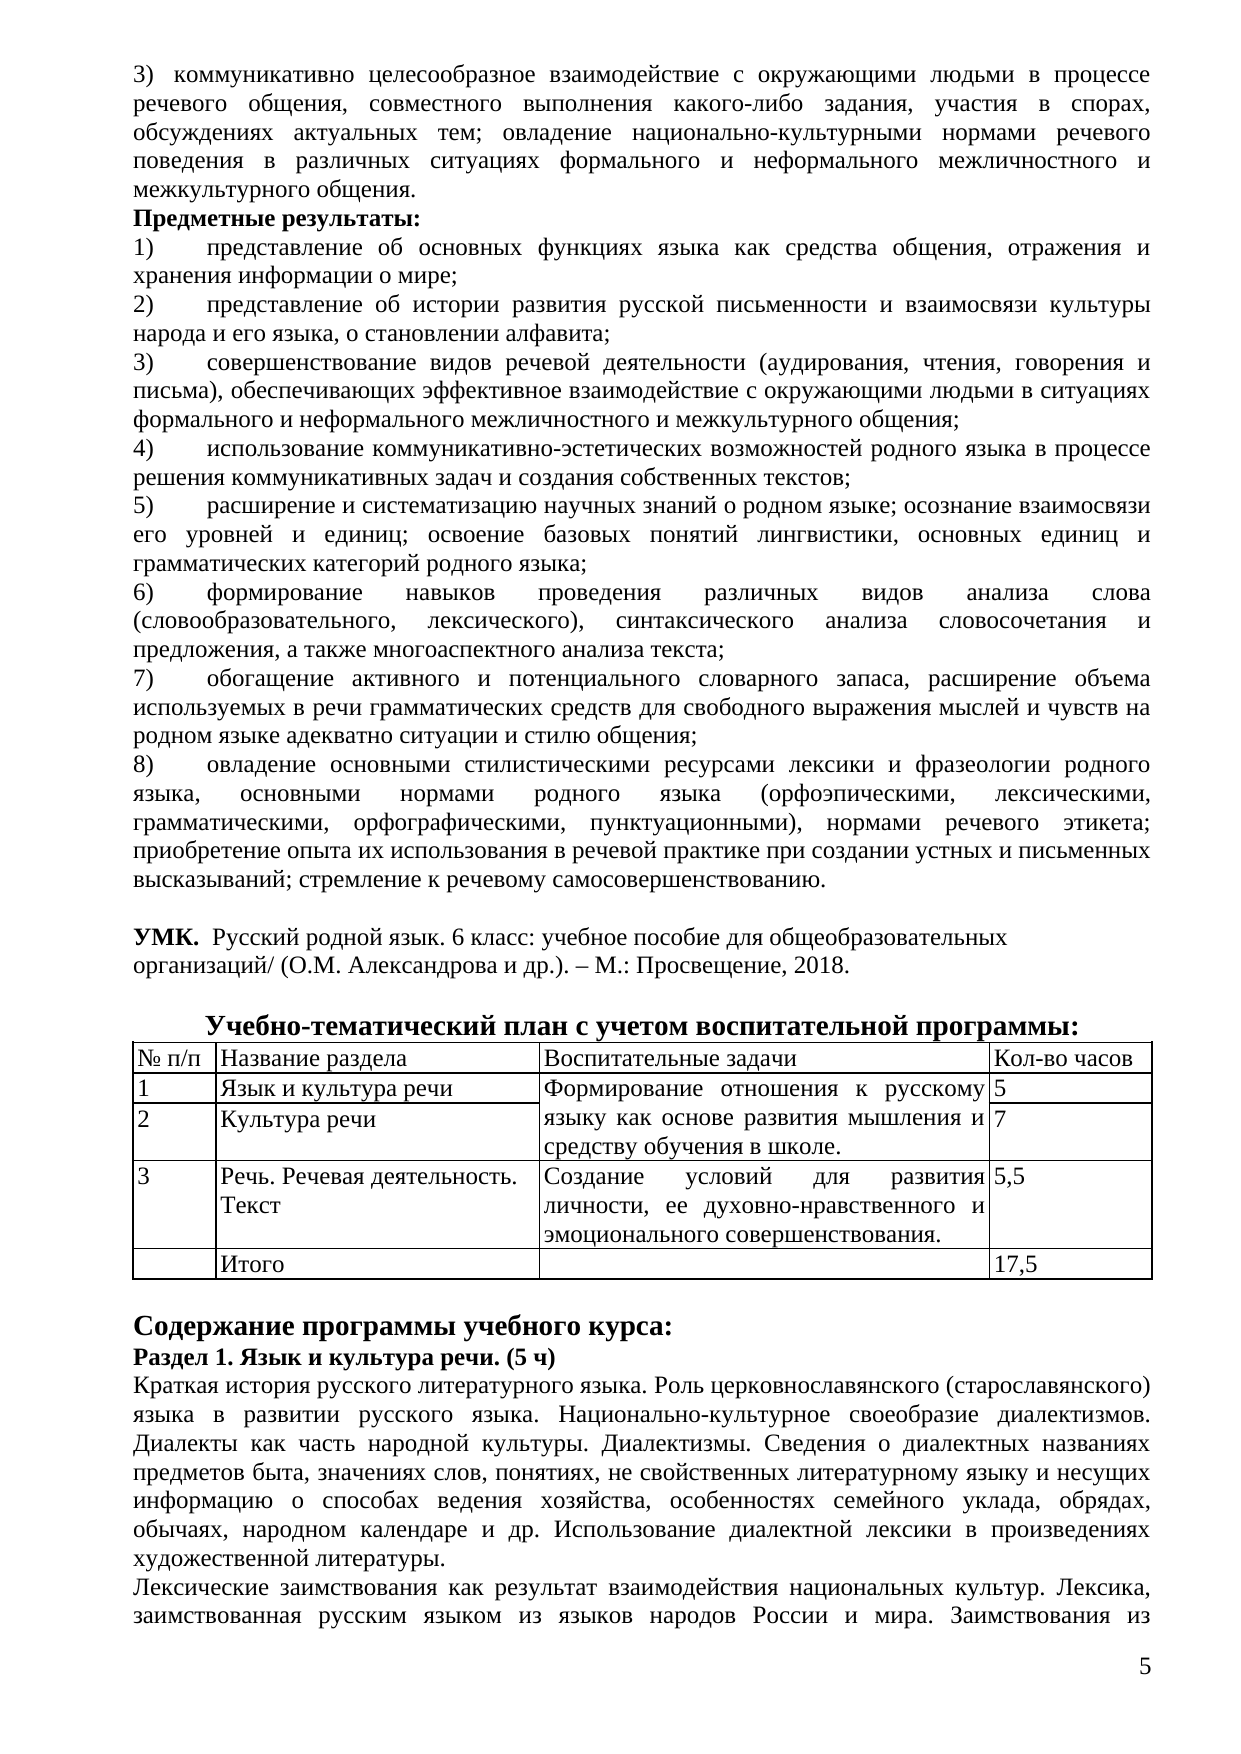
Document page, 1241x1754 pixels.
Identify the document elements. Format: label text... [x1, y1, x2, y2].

text УМК. Русский родной язык. 6 класс: учебное пособие для общеобразовательных организаций/ (О.М. Александрова и др.). – М.: Просвещение, 2018. [133, 922, 1152, 979]
table_cell 3 [134, 1161, 215, 1248]
list использование коммуникативно-эстетических возможностей родного языка в процессе решения коммуникативных задач и создания собственных текстов; [133, 433, 1152, 490]
table_header № п/п [134, 1043, 215, 1072]
text Раздел 1. Язык и культура речи. (5 ч) [133, 1342, 1152, 1371]
list совершенствование видов речевой деятельности (аудирования, чтения, говорения и письма), обеспечивающих эффективное взаимодействие с окружающими людьми в ситуациях формального и неформального межличностного и межкультурного общения; [133, 347, 1152, 433]
table_cell 1 [134, 1074, 215, 1102]
list формирование навыков проведения различных видов анализа слова (словообразовательного, лексического), синтаксического анализа словосочетания и предложения, а также многоаспектного анализа текста; [133, 577, 1152, 663]
list овладение основными стилистическими ресурсами лексики и фразеологии родного языка, основными нормами родного языка (орфоэпическими, лексическими, грамматическими, орфографическими, пунктуационными), нормами речевого этикета; приобретение опыта их использования в речевой практике при создании устных и письменных высказываний; стремление к речевому самосовершенствованию. [133, 749, 1152, 893]
table_cell Речь. Речевая деятельность. Текст [217, 1161, 539, 1248]
table_cell 7 [990, 1104, 1151, 1160]
table_cell 5 [990, 1074, 1151, 1102]
table_header Название раздела [217, 1043, 539, 1072]
list представление об основных функциях языка как средства общения, отражения и хранения информации о мире; [133, 232, 1152, 289]
table_cell 5,5 [990, 1161, 1151, 1248]
list представление об истории развития русской письменности и взаимосвязи культуры народа и его языка, о становлении алфавита; [133, 289, 1152, 347]
table_header Кол-во часов [990, 1043, 1151, 1072]
table_cell [134, 1249, 215, 1278]
table_cell Культура речи [217, 1104, 539, 1160]
table_cell Создание условий для развития личности, ее духовно-нравственного и эмоционального совершенствования. [540, 1161, 989, 1248]
table_cell 17,5 [990, 1249, 1151, 1278]
list 3) коммуникативно целесообразное взаимодействие с окружающими людьми в процессе речевого общения, совместного выполнения какого-либо задания, участия в спорах, обсуждениях актуальных тем; овладение национально-культурными нормами речевого поведения в различных ситуациях формального и неформального межличностного и межкультурного общения. [133, 59, 1152, 203]
text Содержание программы учебного курса: [133, 1308, 1152, 1342]
table_cell [540, 1249, 989, 1278]
table_header Воспитательные задачи [540, 1043, 989, 1072]
table_cell Язык и культура речи [217, 1074, 539, 1102]
table_cell Формирование отношения к русскому языку как основе развития мышления и средству обучения в школе. [540, 1074, 989, 1160]
list обогащение активного и потенциального словарного запаса, расширение объема используемых в речи грамматических средств для свободного выражения мыслей и чувств на родном языке адекватно ситуации и стилю общения; [133, 663, 1152, 749]
list расширение и систематизацию научных знаний о родном языке; осознание взаимосвязи его уровней и единиц; освоение базовых понятий лингвистики, основных единиц и грамматических категорий родного языка; [133, 490, 1152, 577]
list Предметные результаты: [133, 203, 1152, 232]
text Краткая история русского литературного языка. Роль церковнославянского (старославянского) языка в развитии русского языка. Национально-культурное своеобразие диалектизмов. Диалекты как часть народной культуры. Диалектизмы. Сведения о диалектных названиях предметов быта, значениях слов, понятиях, не свойственных литературному языку и несущих информацию о способах ведения хозяйства, особенностях семейного уклада, обрядах, обычаях, народном календаре и др. Использование диалектной лексики в произведениях художественной литературы. [133, 1371, 1152, 1572]
text Учебно-тематический план с учетом воспитательной программы: [133, 1008, 1152, 1041]
table_cell Итого [217, 1249, 539, 1278]
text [133, 1572, 1152, 1629]
table_cell 2 [134, 1104, 215, 1160]
